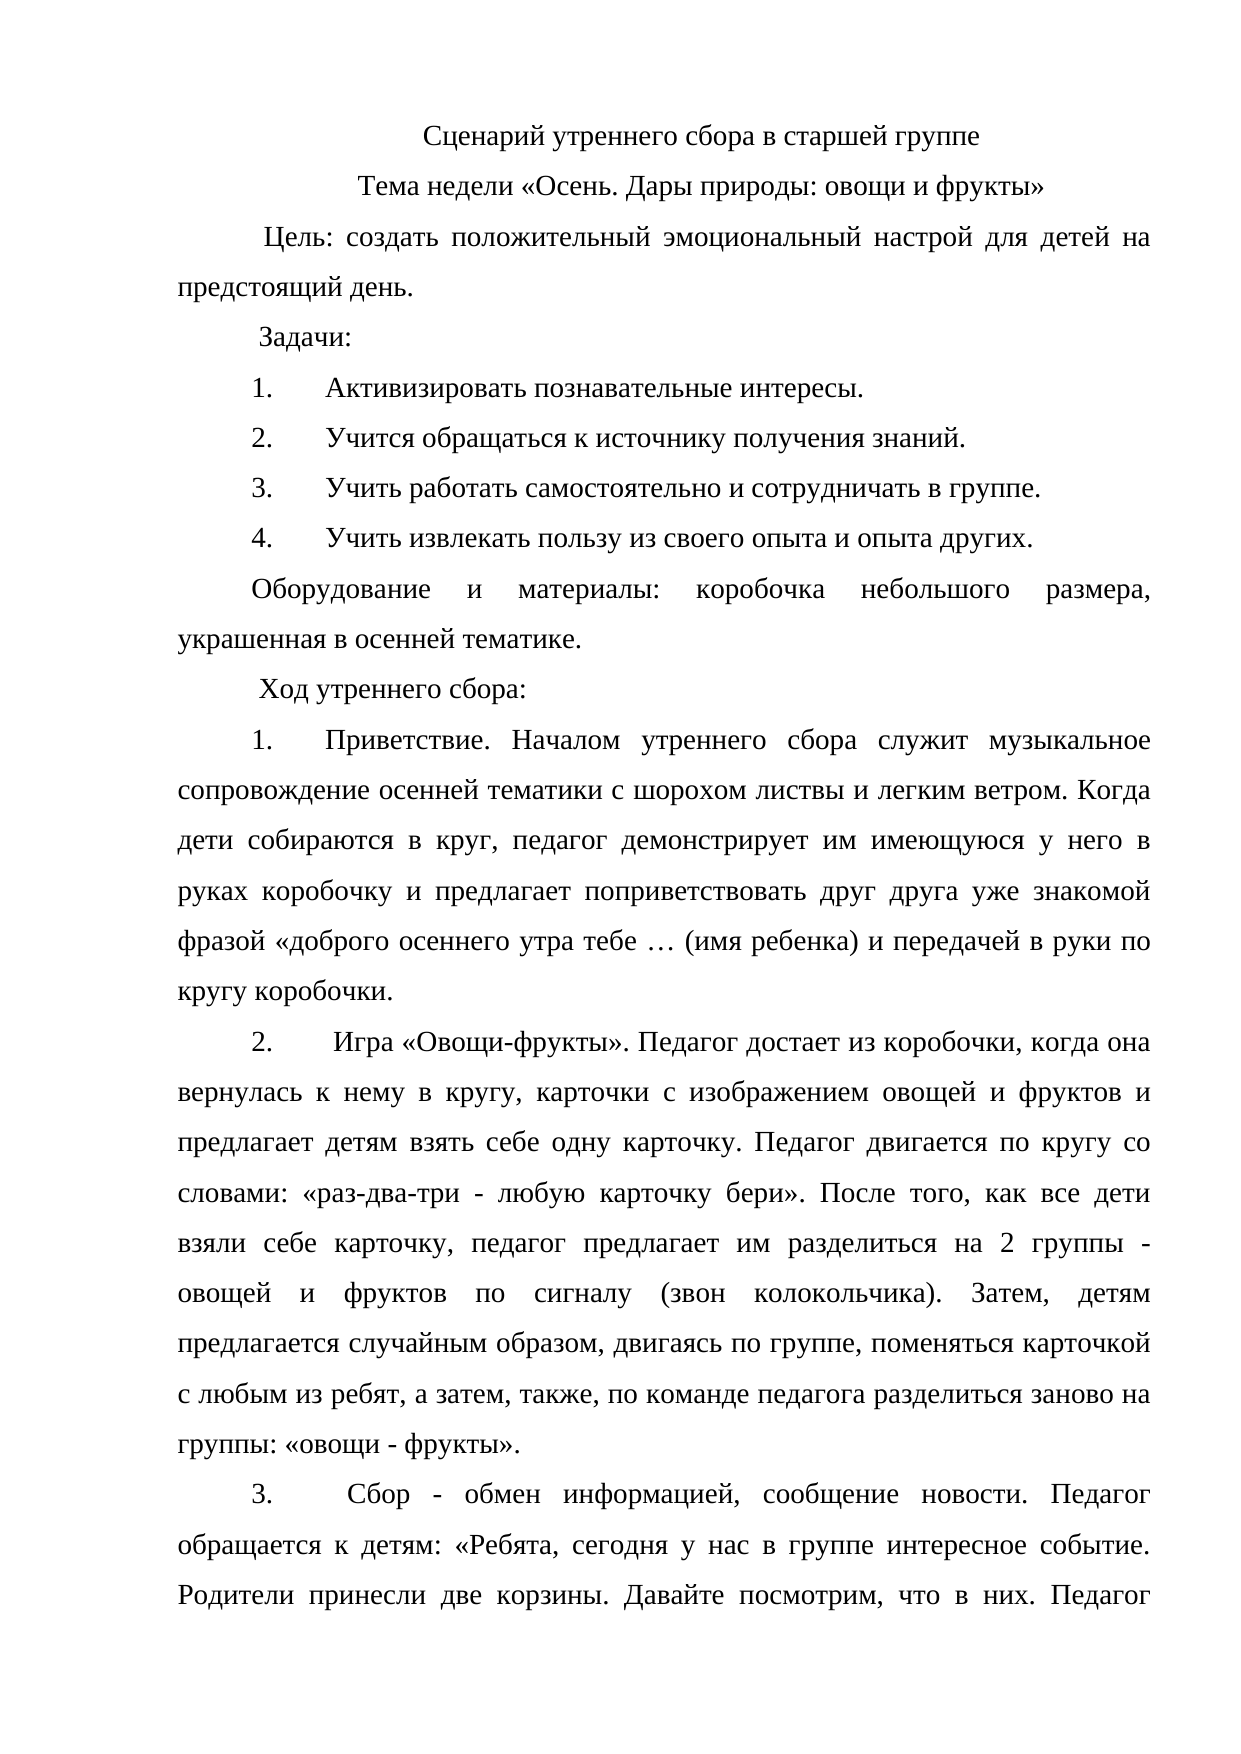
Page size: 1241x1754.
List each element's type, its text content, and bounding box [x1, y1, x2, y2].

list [177, 1477, 1152, 1611]
text Цель: создать положительный эмоциональный настрой для детей на предстоящий день. [177, 219, 1152, 303]
text Задачи: [177, 319, 1152, 353]
list Учится обращаться к источнику получения знаний. [177, 420, 1152, 453]
text Ход утреннего сбора: [177, 672, 1152, 705]
list Активизировать познавательные интересы. [177, 370, 1152, 403]
list Игра «Овощи-фрукты». Педагог достает из коробочки, когда она вернулась к нему в кругу, карточки с изображением овощей и фруктов и предлагает детям взять себе одну карточку. Педагог двигается по кругу со словами: «раз-два-три - любую карточку бери». После того, как все дети взяли себе карточку, педагог предлагает им разделиться на 2 группы - овощей и фруктов по сигналу (звон колокольчика). Затем, детям предлагается случайным образом, двигаясь по группе, поменяться карточкой с любым из ребят, а затем, также, по команде педагога разделиться заново на группы: «овощи - фрукты». [177, 1024, 1152, 1460]
list Приветствие. Началом утреннего сбора служит музыкальное сопровождение осенней тематики с шорохом листвы и легким ветром. Когда дети собираются в круг, педагог демонстрирует им имеющуюся у него в руках коробочку и предлагает поприветствовать друг друга уже знакомой фразой «доброго осеннего утра тебе … (имя ребенка) и передачей в руки по кругу коробочки. [177, 722, 1152, 1007]
list Учить работать самостоятельно и сотрудничать в группе. [177, 470, 1152, 504]
text Оборудование и материалы: коробочка небольшого размера, украшенная в осенней тематике. [177, 571, 1152, 655]
text Тема недели «Осень. Дары природы: овощи и фрукты» [177, 168, 1152, 202]
list Учить извлекать пользу из своего опыта и опыта других. [177, 521, 1152, 554]
text Сценарий утреннего сбора в старшей группе [177, 118, 1152, 152]
